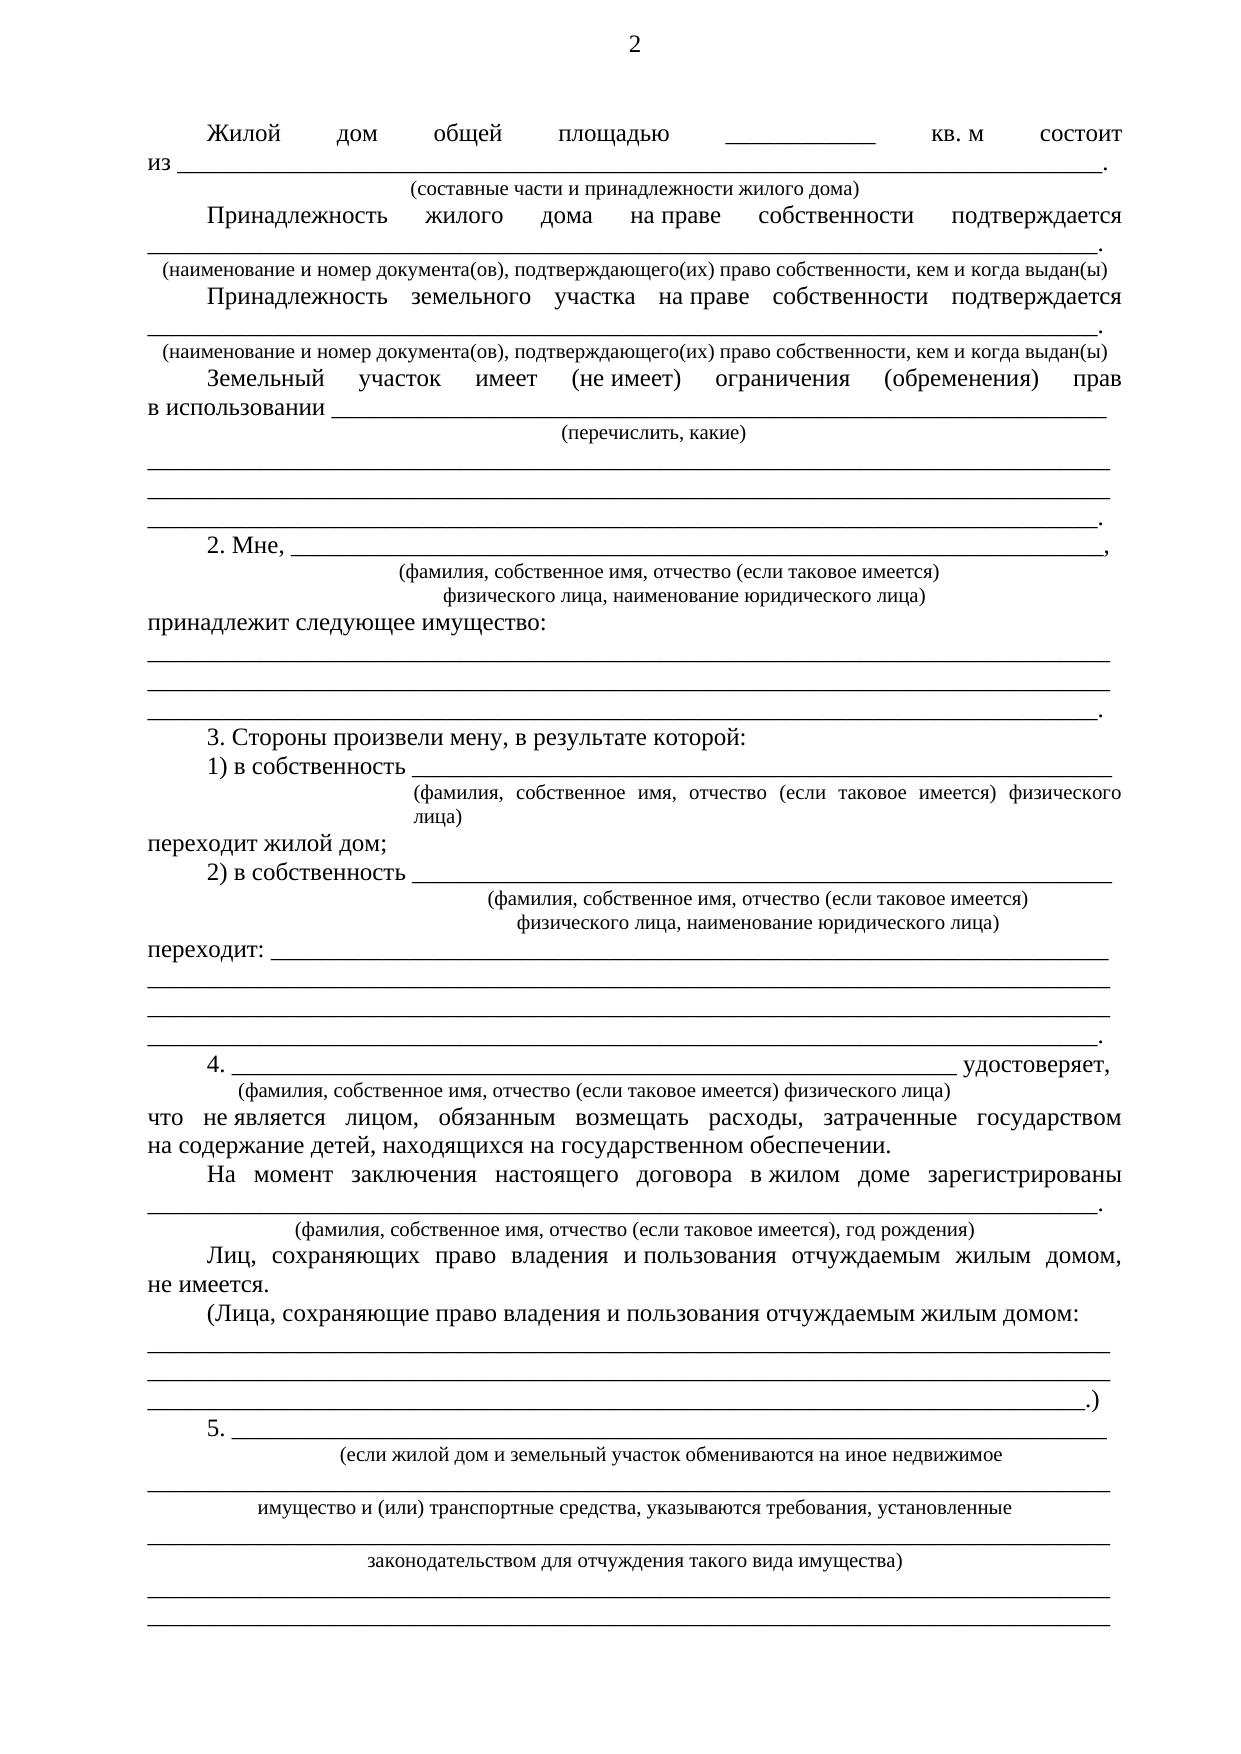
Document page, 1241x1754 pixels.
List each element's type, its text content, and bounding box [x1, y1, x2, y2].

text законодательством для отчуждения такого вида имущества) [147, 1547, 1122, 1572]
text физического лица, наименование юридического лица) [443, 583, 1122, 607]
text _____________________________________________________________________________ [147, 1572, 1122, 1600]
text физического лица, наименование юридического лица) [517, 910, 1122, 934]
text _____________________________________________________________________________ [147, 1356, 1122, 1384]
text переходит: ___________________________________________________________________ [147, 934, 1122, 962]
text (составные части и принадлежности жилого дома) [147, 176, 1122, 200]
text (фамилия, собственное имя, отчество (если таковое имеется) [398, 559, 1122, 583]
text переходит жилой дом; [147, 828, 1122, 857]
text 4. __________________________________________________________ удостоверяет, [147, 1049, 1122, 1077]
text (фамилия, собственное имя, отчество (если таковое имеется), год рождения) [147, 1217, 1122, 1241]
text ___________________________________________________________________________.) [147, 1384, 1122, 1413]
text _____________________________________________________________________________ [147, 962, 1122, 991]
text (наименование и номер документа(ов), подтверждающего(их) право собственности, кем и когда выдан(ы) [147, 257, 1122, 281]
text Принадлежность земельного участка на праве собственности подтверждается ____________________________________________________________________________. [147, 281, 1122, 339]
text (Лица, сохраняющие право владения и пользования отчуждаемым жилым домом: [147, 1298, 1122, 1327]
text принадлежит следующее имущество: [147, 607, 1122, 636]
text _____________________________________________________________________________ [147, 1466, 1122, 1495]
text 5. ______________________________________________________________________ [147, 1413, 1122, 1442]
text _____________________________________________________________________________ [147, 991, 1122, 1020]
text Земельный участок имеет (не имеет) ограничения (обременения) прав в использовании ______________________________________________________________ [147, 363, 1122, 420]
text 2. Мне, _________________________________________________________________, [147, 531, 1122, 559]
text (перечислить, какие) [561, 420, 1122, 444]
text (фамилия, собственное имя, отчество (если таковое имеется) физического лица) [238, 1077, 1122, 1102]
text ____________________________________________________________________________. [147, 694, 1122, 722]
text _____________________________________________________________________________ [147, 1327, 1122, 1356]
text 2) в собственность ________________________________________________________ [147, 857, 1122, 886]
text имущество и (или) транспортные средства, указываются требования, установленные [147, 1495, 1122, 1519]
text (если жилой дом и земельный участок обмениваются на иное недвижимое [339, 1442, 1122, 1466]
text _____________________________________________________________________________ [147, 473, 1122, 502]
text Жилой дом общей площадью ____________ кв. м состоит из __________________________________________________________________________. [147, 118, 1122, 176]
text 3. Стороны произвели мену, в результате которой: [147, 722, 1122, 751]
text _____________________________________________________________________________ [147, 665, 1122, 694]
text _____________________________________________________________________________ [147, 1600, 1122, 1629]
text _____________________________________________________________________________ [147, 1519, 1122, 1547]
text _____________________________________________________________________________ [147, 444, 1122, 473]
text ____________________________________________________________________________. [147, 1020, 1122, 1049]
text (наименование и номер документа(ов), подтверждающего(их) право собственности, кем и когда выдан(ы) [147, 339, 1122, 363]
text (фамилия, собственное имя, отчество (если таковое имеется) [487, 886, 1122, 910]
text Лиц, сохраняющих право владения и пользования отчуждаемым жилым домом, не имеется. [147, 1241, 1122, 1298]
text На момент заключения настоящего договора в жилом доме зарегистрированы ____________________________________________________________________________. [147, 1159, 1122, 1217]
text (фамилия, собственное имя, отчество (если таковое имеется) физического лица) [413, 780, 1122, 828]
text Принадлежность жилого дома на праве собственности подтверждается ____________________________________________________________________________. [147, 200, 1122, 257]
text _____________________________________________________________________________ [147, 636, 1122, 665]
text 1) в собственность ________________________________________________________ [147, 751, 1122, 780]
text что не является лицом, обязанным возмещать расходы, затраченные государством на содержание детей, находящихся на государственном обеспечении. [147, 1102, 1122, 1159]
text ____________________________________________________________________________. [147, 502, 1122, 531]
